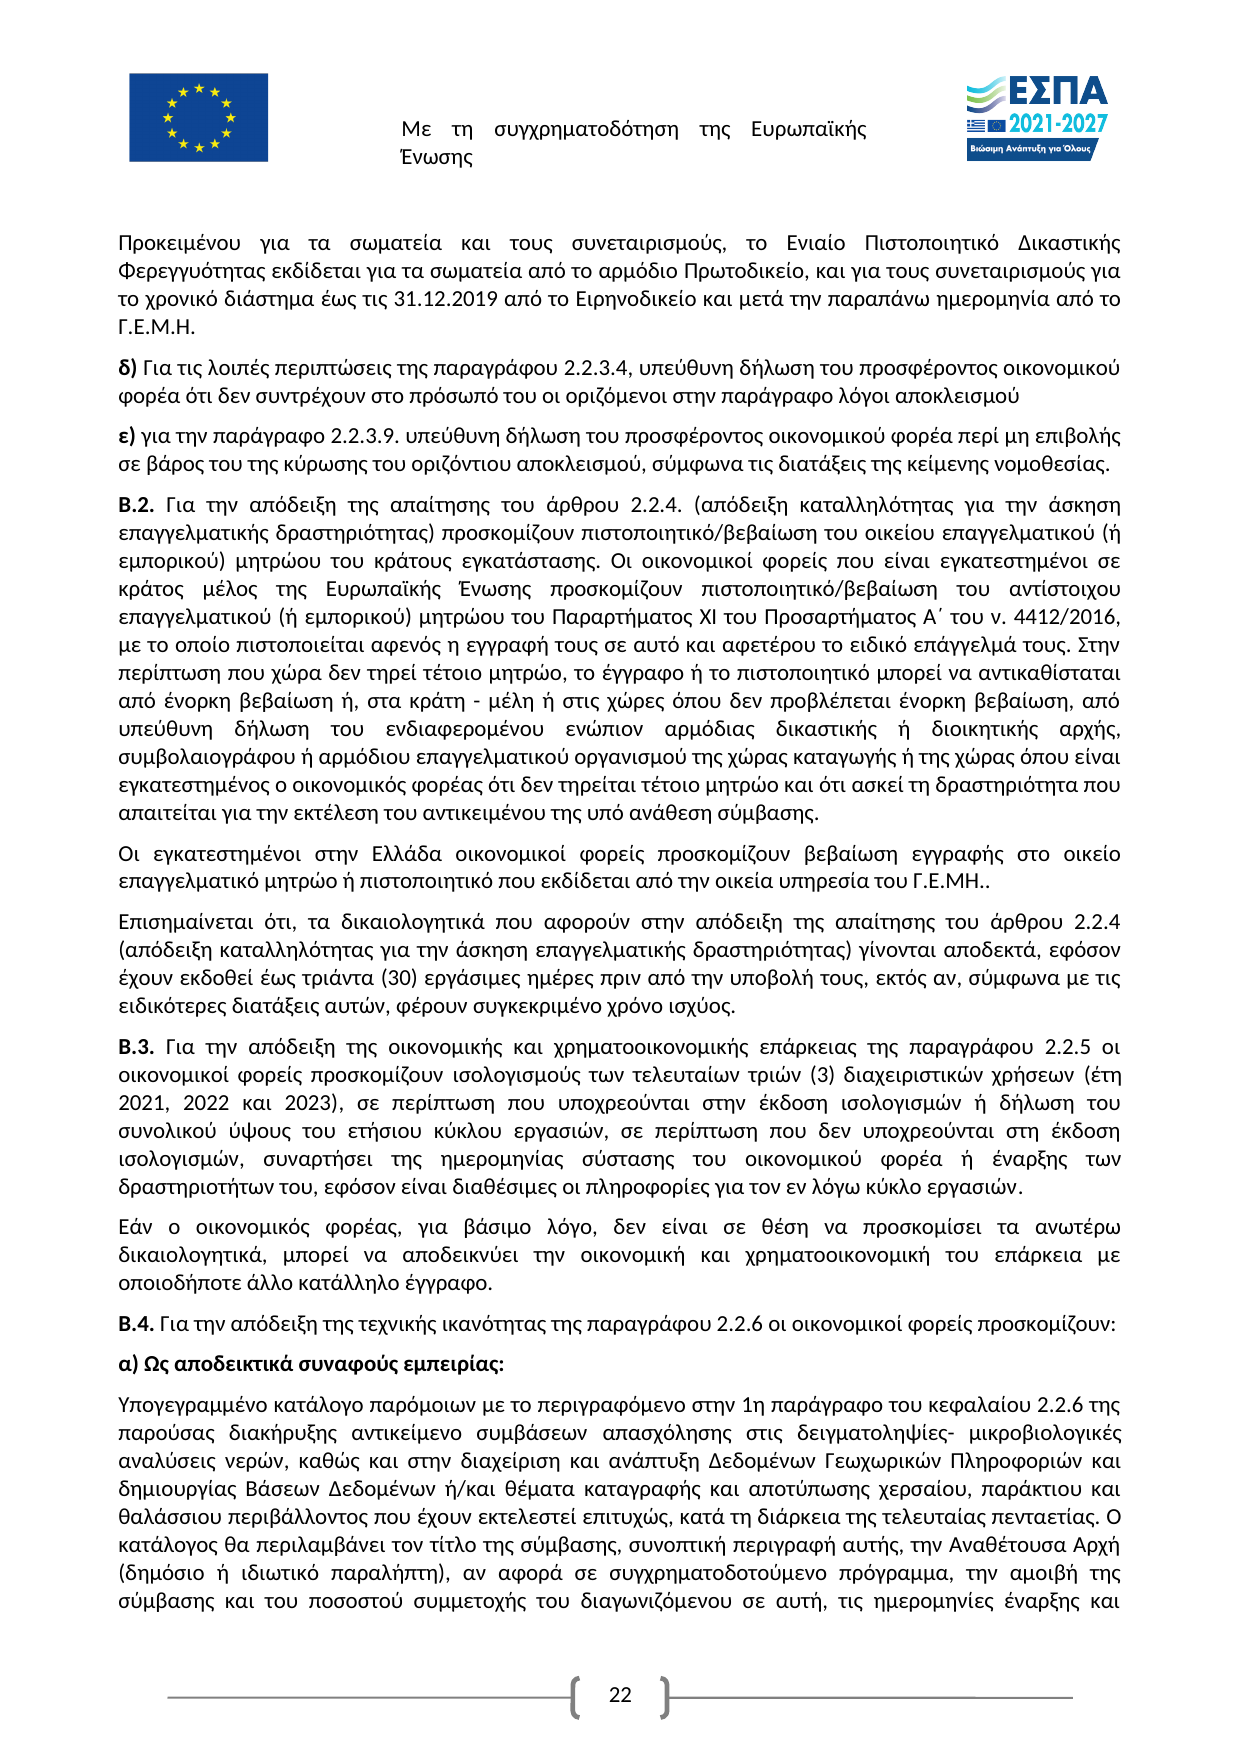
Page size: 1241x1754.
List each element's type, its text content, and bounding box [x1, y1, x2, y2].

picture [129, 73, 269, 162]
text Επισημαίνεται ότι, τα δικαιολογητικά που αφορούν στην απόδειξη της απαίτησης του άρθρου 2.2.4 (απόδειξη καταλληλότητας για την άσκηση επαγγελματικής δραστηριότητας) γίνονται αποδεκτά, εφόσον έχουν εκδοθεί έως τριάντα (30) εργάσιμες ημέρες πριν από την υποβολή τους, εκτός αν, σύμφωνα με τις ειδικότερες διατάξεις αυτών, φέρουν συγκεκριμένο χρόνο ισχύος. [118, 907, 1122, 1019]
text Προκειμένου για τα σωματεία και τους συνεταιρισμούς, το Ενιαίο Πιστοποιητικό Δικαστικής Φερεγγυότητας εκδίδεται για τα σωματεία από το αρμόδιο Πρωτοδικείο, και για τους συνεταιρισμούς για το χρονικό διάστημα έως τις 31.12.2019 από το Ειρηνοδικείο και μετά την παραπάνω ημερομηνία από το Γ.Ε.Μ.Η. [118, 228, 1122, 340]
picture [964, 73, 1111, 164]
text B.2. Για την απόδειξη της απαίτησης του άρθρου 2.2.4. (απόδειξη καταλληλότητας για την άσκηση επαγγελματικής δραστηριότητας) προσκομίζουν πιστοποιητικό/βεβαίωση του οικείου επαγγελματικού (ή εμπορικού) μητρώου του κράτους εγκατάστασης. Οι οικονομικοί φορείς που είναι εγκατεστημένοι σε κράτος μέλος της Ευρωπαϊκής Ένωσης προσκομίζουν πιστοποιητικό/βεβαίωση του αντίστοιχου επαγγελματικού (ή εμπορικού) μητρώου του Παραρτήματος XI του Προσαρτήματος Α΄ του ν. 4412/2016, με το οποίο πιστοποιείται αφενός η εγγραφή τους σε αυτό και αφετέρου το ειδικό επάγγελμά τους. Στην περίπτωση που χώρα δεν τηρεί τέτοιο μητρώο, το έγγραφο ή το πιστοποιητικό μπορεί να αντικαθίσταται από ένορκη βεβαίωση ή, στα κράτη - μέλη ή στις χώρες όπου δεν προβλέπεται ένορκη βεβαίωση, από υπεύθυνη δήλωση του ενδιαφερομένου ενώπιον αρμόδιας δικαστικής ή διοικητικής αρχής, συμβολαιογράφου ή αρμόδιου επαγγελματικού οργανισμού της χώρας καταγωγής ή της χώρας όπου είναι εγκατεστημένος ο οικονομικός φορέας ότι δεν τηρείται τέτοιο μητρώο και ότι ασκεί τη δραστηριότητα που απαιτείται για την εκτέλεση του αντικειμένου της υπό ανάθεση σύμβασης. [118, 490, 1122, 826]
text α) Ως αποδεικτικά συναφούς εμπειρίας: [118, 1349, 1122, 1377]
text ε) για την παράγραφο 2.2.3.9. υπεύθυνη δήλωση του προσφέροντος οικονομικού φορέα περί μη επιβολής σε βάρος του της κύρωσης του οριζόντιου αποκλεισμού, σύμφωνα τις διατάξεις της κείμενης νομοθεσίας. [118, 421, 1122, 477]
text Β.3. Για την απόδειξη της οικονομικής και χρηματοοικονομικής επάρκειας της παραγράφου 2.2.5 οι οικονομικοί φορείς προσκομίζουν ισολογισμούς των τελευταίων τριών (3) διαχειριστικών χρήσεων (έτη 2021, 2022 και 2023), σε περίπτωση που υποχρεούνται στην έκδοση ισολογισμών ή δήλωση του συνολικού ύψους του ετήσιου κύκλου εργασιών, σε περίπτωση που δεν υποχρεούνται στη έκδοση ισολογισμών, συναρτήσει της ημερομηνίας σύστασης του οικονομικού φορέα ή έναρξης των δραστηριοτήτων του, εφόσον είναι διαθέσιμες οι πληροφορίες για τον εν λόγω κύκλο εργασιών. [118, 1032, 1122, 1200]
text Εάν ο οικονομικός φορέας, για βάσιμο λόγο, δεν είναι σε θέση να προσκομίσει τα ανωτέρω δικαιολογητικά, μπορεί να αποδεικνύει την οικονομική και χρηματοοικονομική του επάρκεια με οποιοδήποτε άλλο κατάλληλο έγγραφο. [118, 1212, 1122, 1296]
text δ) Για τις λοιπές περιπτώσεις της παραγράφου 2.2.3.4, υπεύθυνη δήλωση του προσφέροντος οικονομικού φορέα ότι δεν συντρέχουν στο πρόσωπό του οι οριζόμενοι στην παράγραφο λόγοι αποκλεισμού [118, 353, 1122, 409]
text Οι εγκατεστημένοι στην Ελλάδα οικονομικοί φορείς προσκομίζουν βεβαίωση εγγραφής στο οικείο επαγγελματικό μητρώο ή πιστοποιητικό που εκδίδεται από την οικεία υπηρεσία του Γ.Ε.ΜΗ.. [118, 839, 1122, 895]
text Β.4. Για την απόδειξη της τεχνικής ικανότητας της παραγράφου 2.2.6 οι οικονομικοί φορείς προσκομίζουν: [118, 1309, 1122, 1337]
